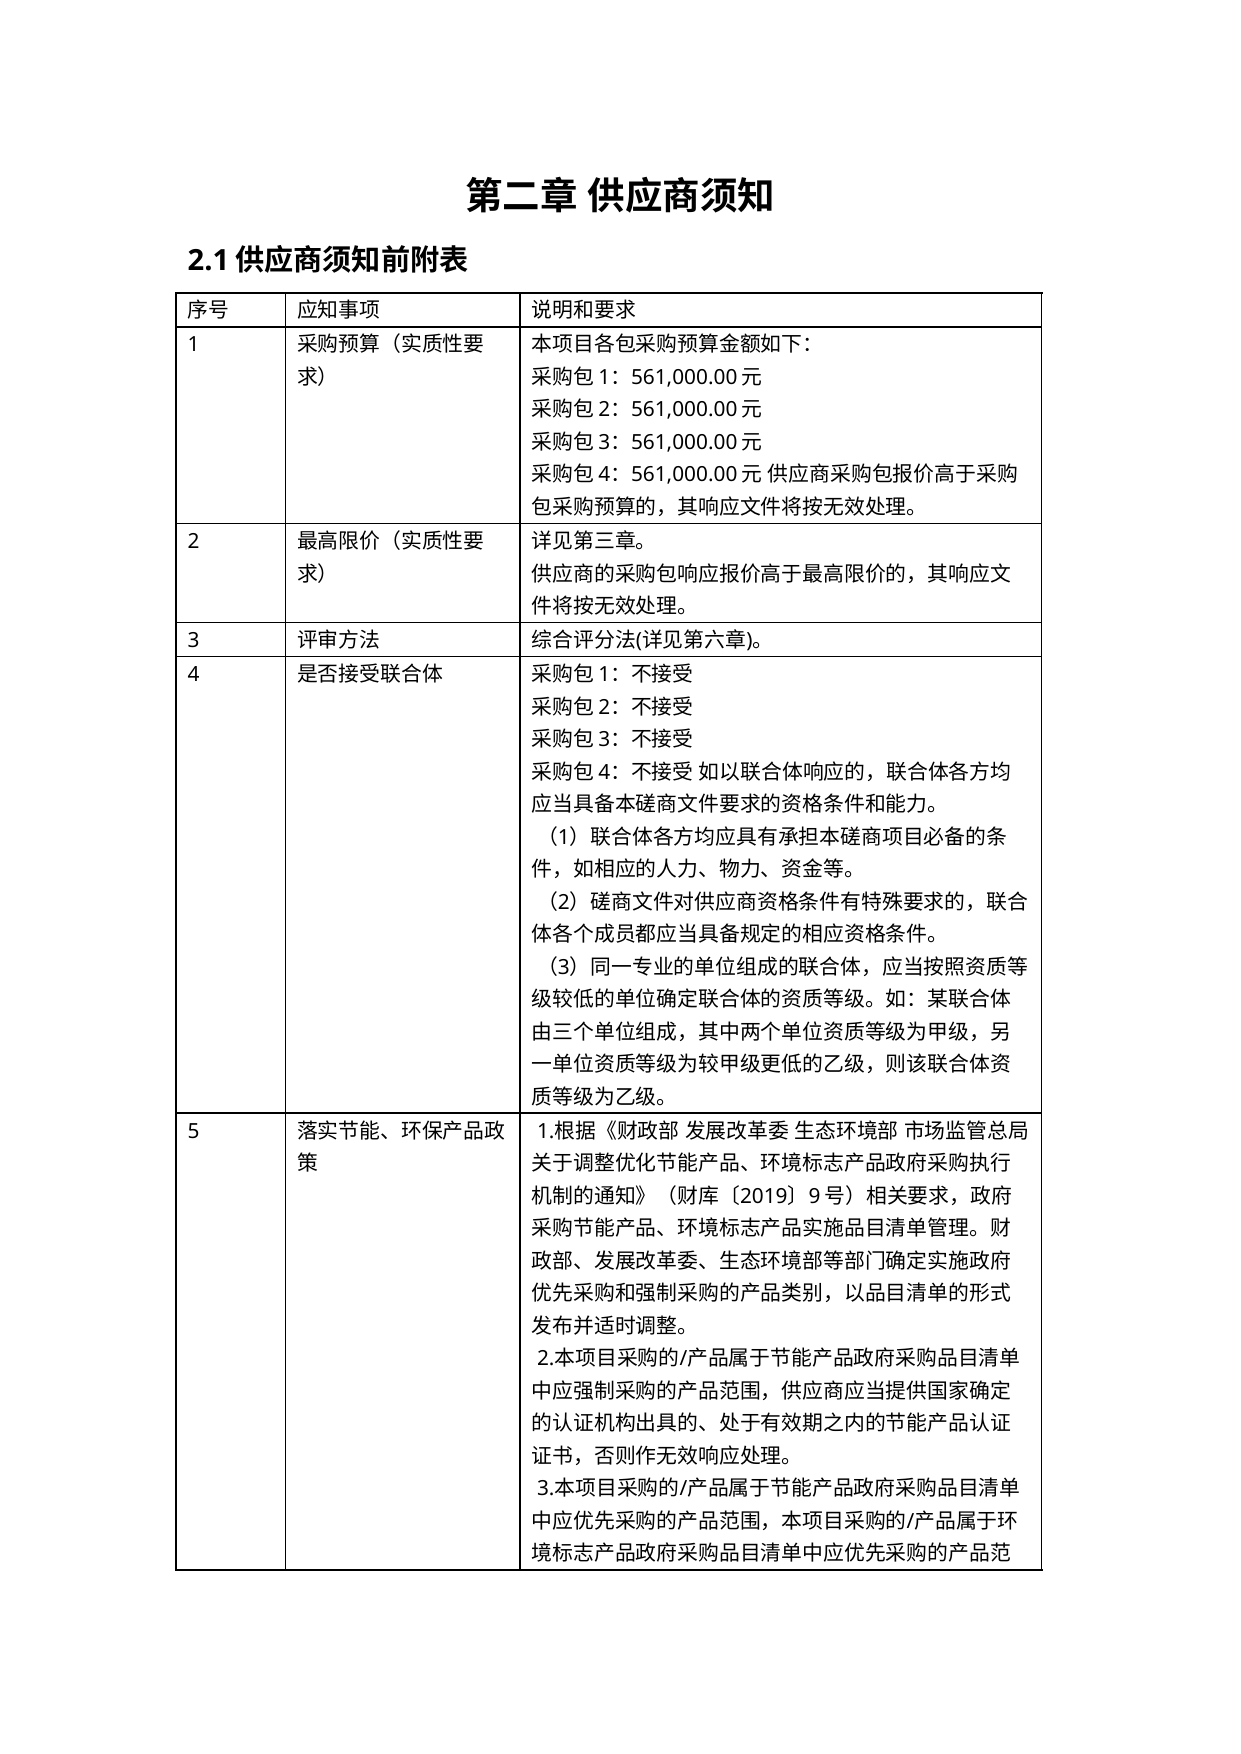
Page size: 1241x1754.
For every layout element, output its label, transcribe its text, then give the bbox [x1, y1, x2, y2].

table_cell 采购包1：不接受 采购包2：不接受 采购包3：不接受 采购包4：不接受 如以联合体响应的，联合体各方均应当具备本磋商文件要求的资格条件和能力。 （1）联合体各方均应具有承担本磋商项目必备的条件，如相应的人力、物力、资金等。 （2）磋商文件对供应商资格条件有特殊要求的，联合体各个成员都应当具备规定的相应资格条件。 （3）同一专业的单位组成的联合体，应当按照资质等级较低的单位确定联合体的资质等级。如：某联合体由三个单位组成，其中两个单位资质等级为甲级，另一单位资质等级为较甲级更低的乙级，则该联合体资质等级为乙级。 [521, 657, 1041, 1112]
table_cell 4 [177, 657, 285, 1112]
table_cell 综合评分法(详见第六章)。 [521, 623, 1041, 656]
table_header 序号 [177, 294, 285, 326]
table_cell 本项目各包采购预算金额如下： 采购包1：561,000.00元 采购包2：561,000.00元 采购包3：561,000.00元 采购包4：561,000.00元 供应商采购包报价高于采购包采购预算的，其响应文件将按无效处理。 [521, 328, 1041, 523]
table_cell 5 [177, 1114, 285, 1569]
table_cell 评审方法 [286, 623, 519, 656]
table_cell 采购预算（实质性要求） [286, 328, 519, 523]
table_header 应知事项 [286, 294, 519, 326]
table_cell 是否接受联合体 [286, 657, 519, 1112]
table_cell 3 [177, 623, 285, 656]
table_cell 落实节能、环保产品政策 [286, 1114, 519, 1569]
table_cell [521, 1114, 1041, 1569]
text 第二章 供应商须知 [187, 162, 1053, 227]
table_header 说明和要求 [521, 294, 1041, 326]
table_cell 2 [177, 524, 285, 622]
table_cell 详见第三章。 供应商的采购包响应报价高于最高限价的，其响应文件将按无效处理。 [521, 524, 1041, 622]
table_cell 最高限价（实质性要求） [286, 524, 519, 622]
table_cell 1 [177, 328, 285, 523]
text 2.1供应商须知前附表 [187, 227, 1053, 292]
